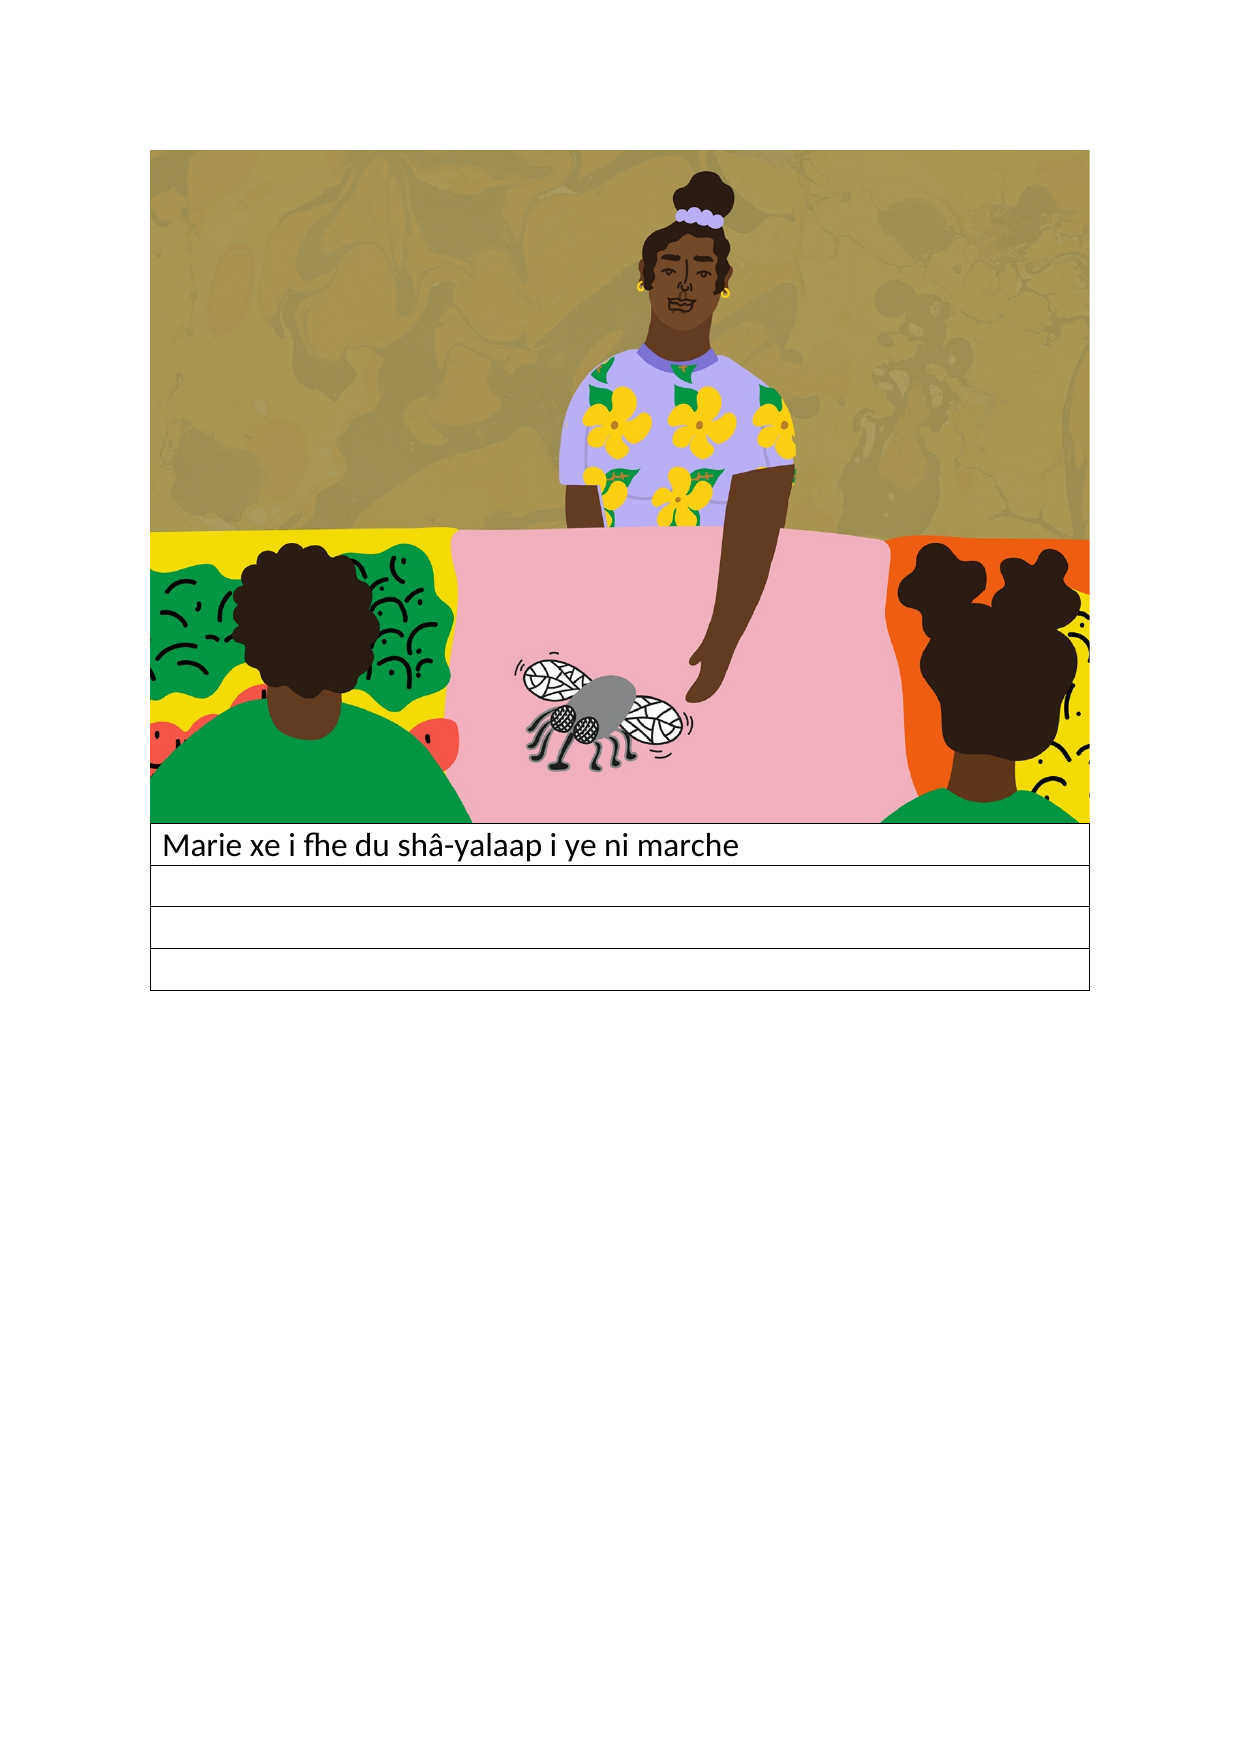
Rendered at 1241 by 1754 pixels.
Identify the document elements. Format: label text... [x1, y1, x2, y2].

table_cell [151, 866, 1089, 906]
picture [150, 150, 1090, 823]
table_cell [151, 907, 1089, 948]
table_header Marie xe i fhe du shâ-yalaap i ye ni marche [151, 824, 1089, 864]
table_cell [151, 949, 1089, 990]
